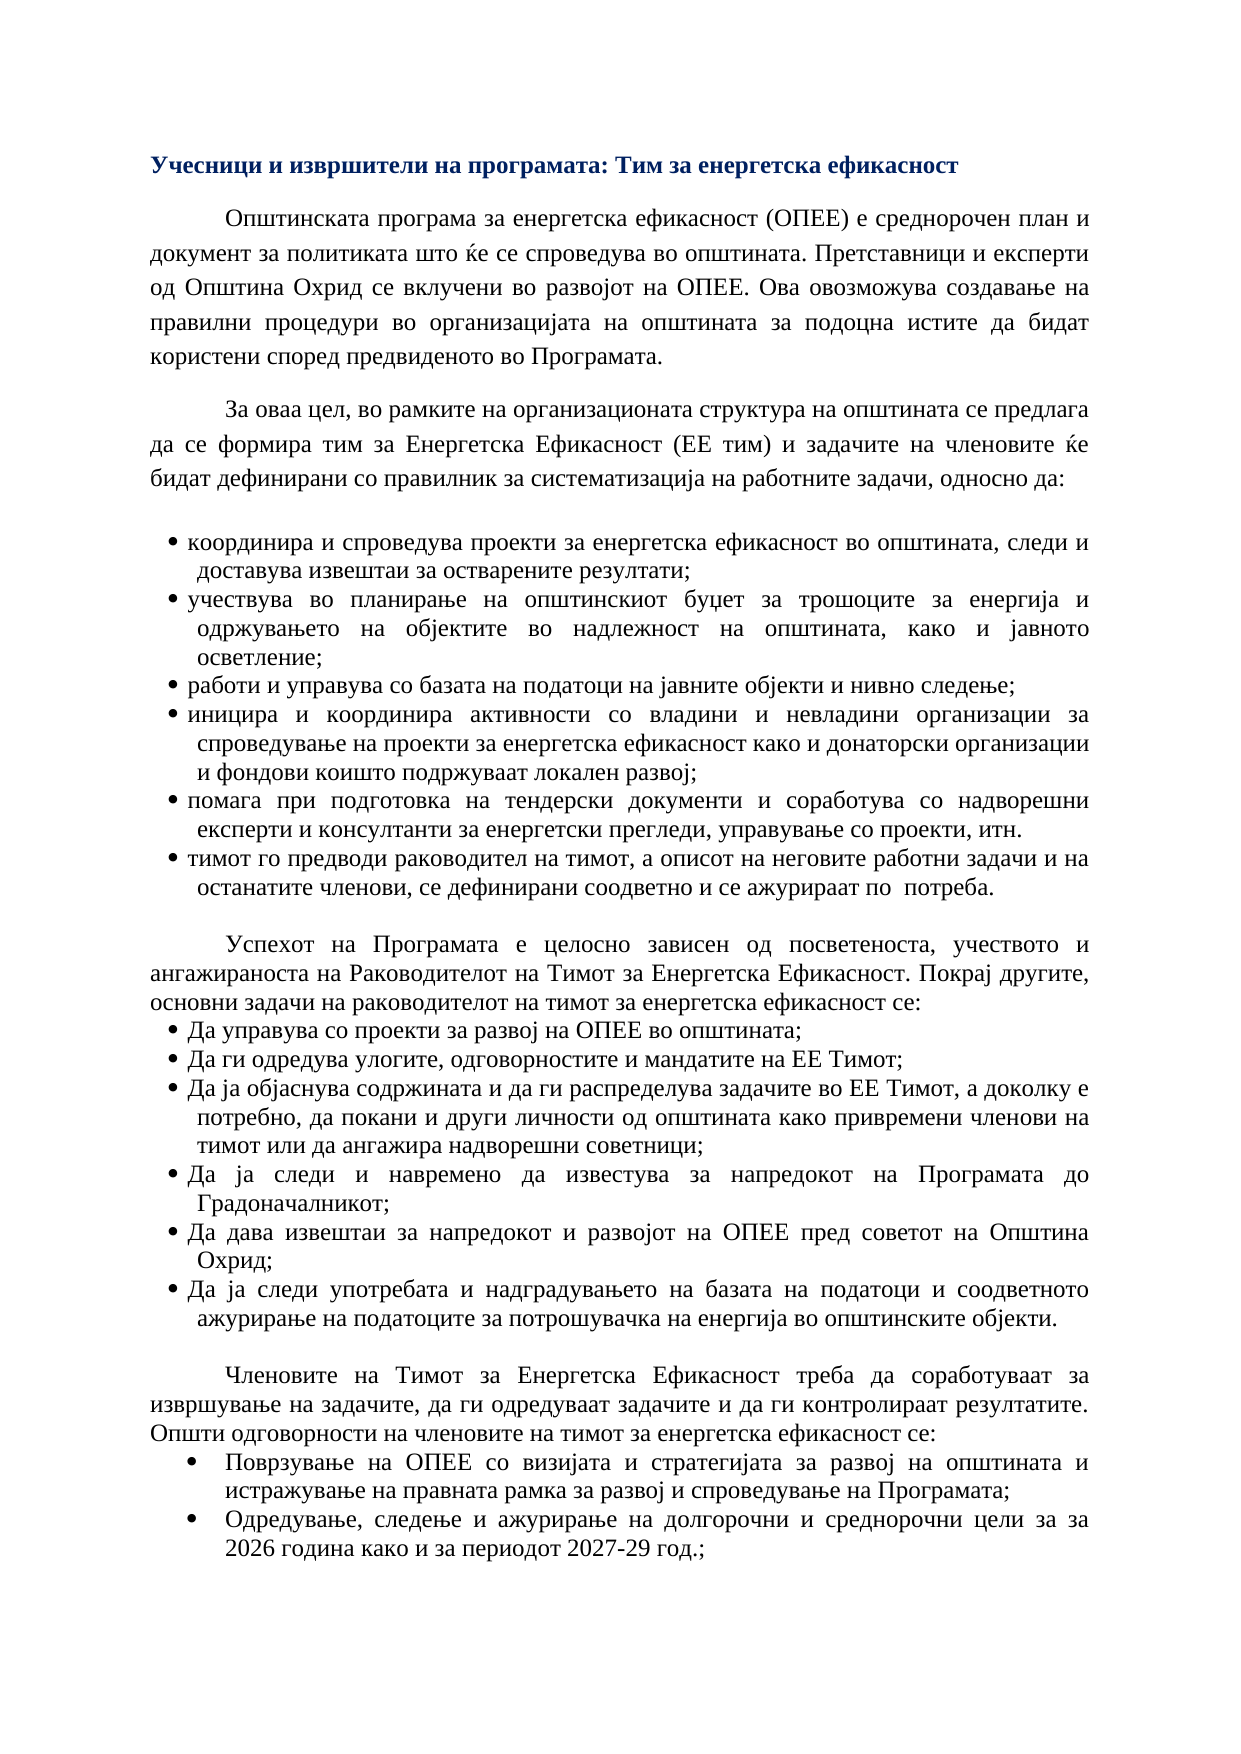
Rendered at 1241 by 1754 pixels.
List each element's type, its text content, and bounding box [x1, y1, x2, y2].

list Да управува со проекти за развој на ОПЕЕ во општината; [169, 1015, 1090, 1044]
list Да ги одредува улогите, одговорностите и мандатите на ЕЕ Тимот; [169, 1044, 1090, 1073]
text За оваа цел, во рамките на организационата структура на општината се предлага да се формира тим за Енергетска Ефикасност (ЕЕ тим) и задачите на членовите ќе бидат дефинирани со правилник за систематизација на работните задачи, односно да: [150, 394, 1090, 492]
list Да ја следи и навремено да известува за напредокот на Програмата до Градоначалникот; [169, 1159, 1090, 1217]
list тимот го предводи раководител на тимот, а описот на неговите работни задачи и на останатите членови, се дефинирани соодветно и се ажурираат по потреба. [169, 843, 1090, 900]
list координира и спроведува проекти за енергетска ефикасност во општината, следи и доставува извештаи за остварените резултати; [169, 527, 1090, 584]
text Успехот на Програмата е целосно зависен од посветеноста, учеството и ангажираноста на Раководителот на Тимот за Енергетска Ефикасност. Покрај другите, основни задачи на раководителот на тимот за енергетска ефикасност се: [150, 929, 1090, 1015]
text Учесници и извршители на програмата: Тим за енергетска ефикасност [150, 150, 1090, 179]
list иницира и координира активности со владини и невладини организации за спроведување на проекти за енергетска ефикасност како и донаторски организации и фондови коишто подржуваат локален развој; [169, 699, 1090, 785]
list Да ја објаснува содржината и да ги распределува задачите во ЕЕ Тимот, а доколку е потребно, да покани и други личности од општината како привремени членови на тимот или да ангажира надворешни советници; [169, 1073, 1090, 1159]
list Да дава извештаи за напредокот и развојот на ОПЕЕ пред советот на Општина Охрид; [169, 1217, 1090, 1274]
list Да ја следи употребата и надградувањето на базата на податоци и соодветното ажурирање на податоците за потрошувачка на енергија во општинските објекти. [169, 1274, 1090, 1332]
list Одредување, следење и ажурирање на долгорочни и среднорочни цели за за 2026 година како и за периодот 2027-29 год.; [187, 1504, 1090, 1562]
list Поврзување на ОПЕЕ со визијата и стратегијата за развој на општината и истражување на правната рамка за развој и спроведување на Програмата; [187, 1447, 1090, 1504]
text Членовите на Тимот за Енергетска Ефикасност треба да соработуваат за извршување на задачите, да ги одредуваат задачите и да ги контролираат резултатите. Општи одговорности на членовите на тимот за енергетска ефикасност се: [150, 1360, 1090, 1447]
list помага при подготовка на тендерски документи и соработува со надворешни експерти и консултанти за енергетски прегледи, управување со проекти, итн. [169, 785, 1090, 843]
text Општинската програма за енергетска ефикасност (ОПЕЕ) е среднорочен план и документ за политиката што ќе се спроведува во општината. Претставници и експерти од Општина Охрид се вклучени во развојот на ОПЕЕ. Ова овозможува создавање на правилни процедури во организацијата на општината за подоцна истите да бидат користени според предвиденото во Програмата. [150, 203, 1090, 370]
list работи и управува со базата на податоци на јавните објекти и нивно следење; [169, 670, 1090, 699]
list учествува во планирање на општинскиот буџет за трошоците за енергија и одржувањето на објектите во надлежност на општината, како и јавното осветление; [169, 584, 1090, 670]
